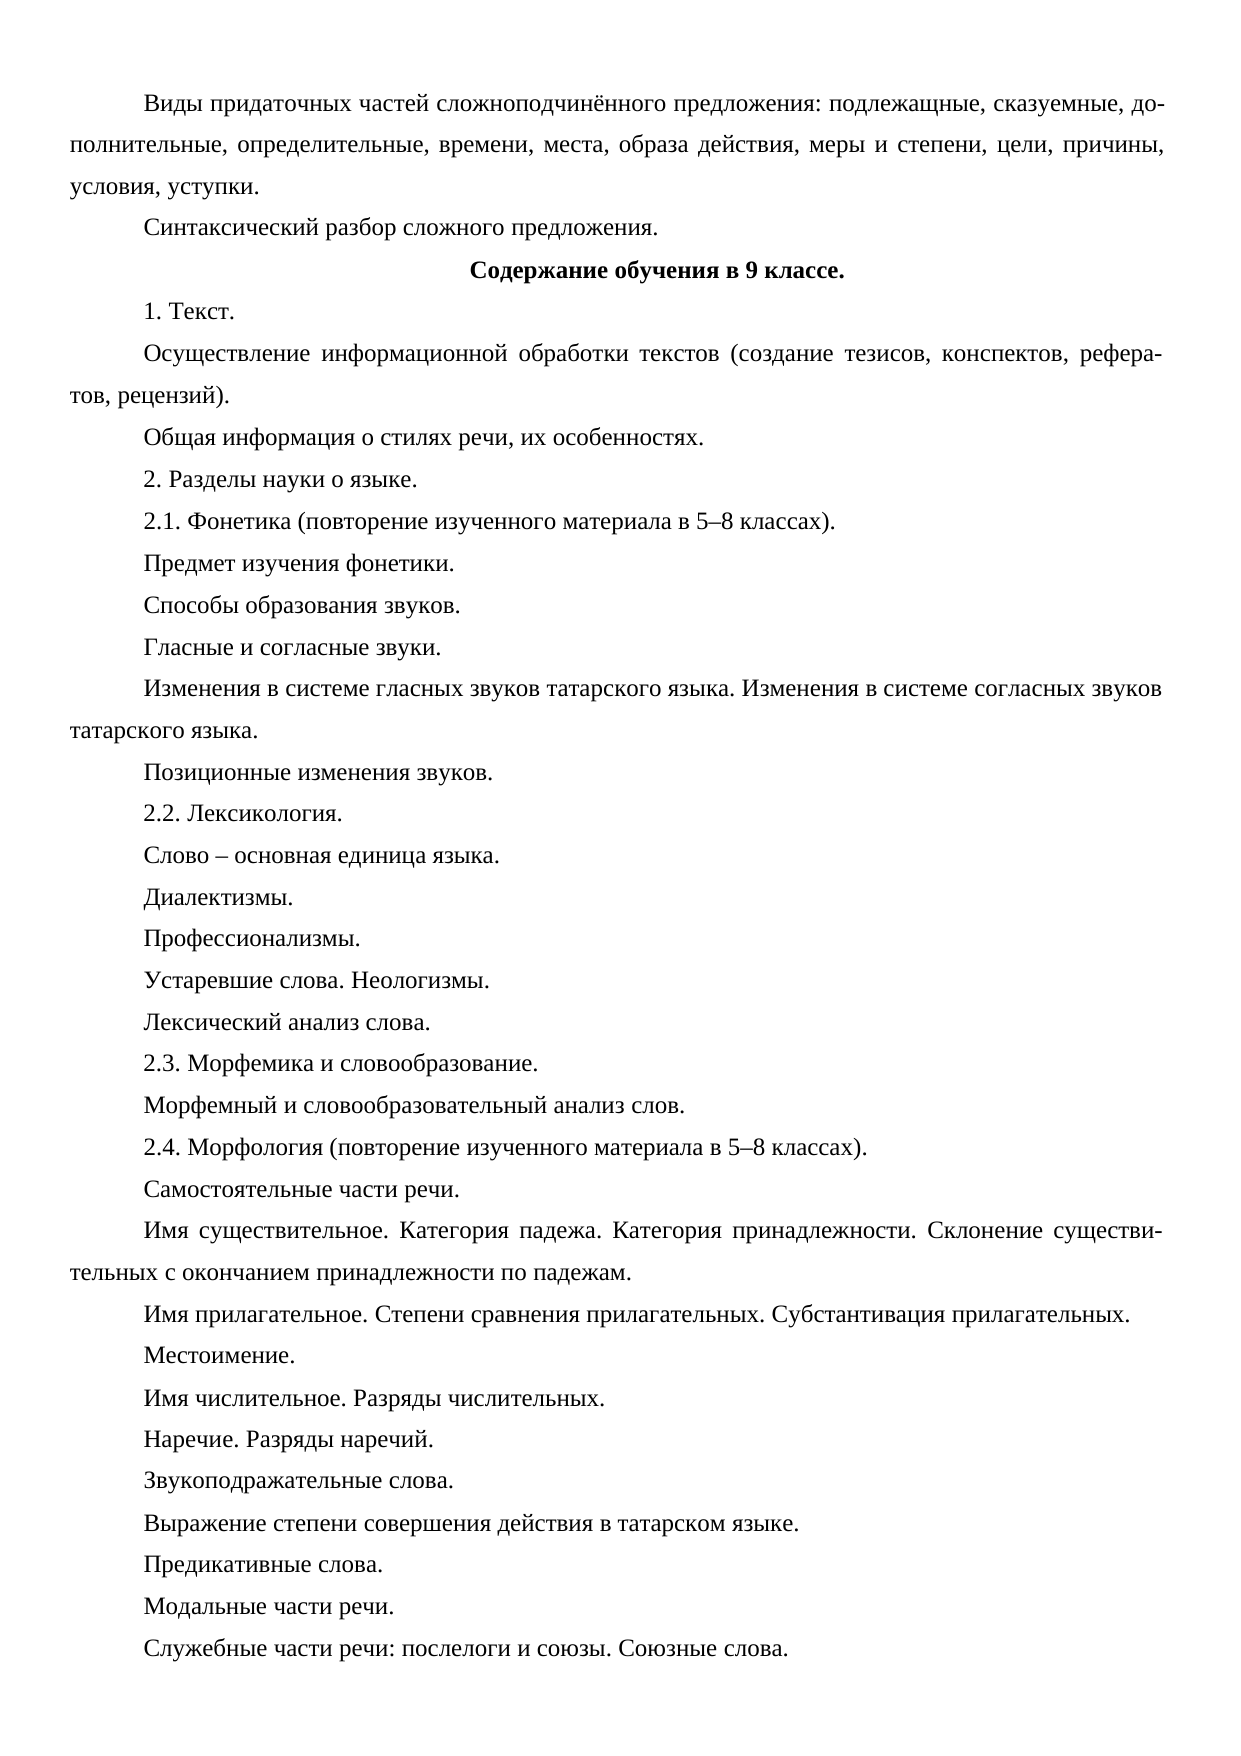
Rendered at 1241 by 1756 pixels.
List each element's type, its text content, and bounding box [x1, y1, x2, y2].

list Фонетика (повторение изученного материала в 5–8 классах). Предмет изучения фонетики. [143, 506, 837, 577]
text Слово – основная единица языка. Диалектизмы. [143, 840, 503, 911]
text Виды придаточных частей сложноподчинённого предложения: подлежащные, сказуемные, до- полнительные, определительные, времени, места, образа действия, меры и степени, цели, причины, условия, уступки. [69, 88, 1166, 200]
text Морфемный и словообразовательный анализ слов. [143, 1090, 1178, 1119]
list Текст. [143, 296, 1178, 325]
text Имя числительное. Разряды числительных. Наречие. Разряды наречий. [143, 1383, 608, 1453]
text Имя прилагательное. Степени сравнения прилагательных. Субстантивация прилагательных. Местоимение. [143, 1299, 1178, 1369]
text Осуществление информационной обработки текстов (создание тезисов, конспектов, рефера- тов, рецензий). [69, 338, 1178, 409]
list Лексикология. [143, 798, 1178, 827]
list Морфемика и словообразование. [143, 1048, 1178, 1077]
text Синтаксический разбор сложного предложения. [143, 213, 1178, 241]
list Морфология (повторение изученного материала в 5–8 классах). Самостоятельные части речи. [143, 1132, 869, 1203]
text Общая информация о стилях речи, их особенностях. [143, 422, 1178, 451]
text Модальные части речи. [143, 1591, 1178, 1620]
text Имя существительное. Категория падежа. Категория принадлежности. Склонение существи- тельных с окончанием принадлежности по падежам. [69, 1216, 1178, 1286]
list Разделы науки о языке. [143, 464, 1178, 493]
text Изменения в системе гласных звуков татарского языка. Изменения в системе согласных звуков татарского языка. [69, 673, 1178, 744]
text Позиционные изменения звуков. [143, 757, 1178, 785]
text Выражение степени совершения действия в татарском языке. Предикативные слова. [143, 1508, 800, 1578]
text Способы образования звуков. Гласные и согласные звуки. [143, 590, 462, 660]
subtitle Содержание обучения в 9 классе. [469, 255, 1178, 284]
text Профессионализмы. Устаревшие слова. Неологизмы. Лексический анализ слова. [143, 923, 491, 1036]
text Служебные части речи: послелоги и союзы. Союзные слова. [143, 1633, 1178, 1662]
text Звукоподражательные слова. [143, 1466, 1178, 1494]
